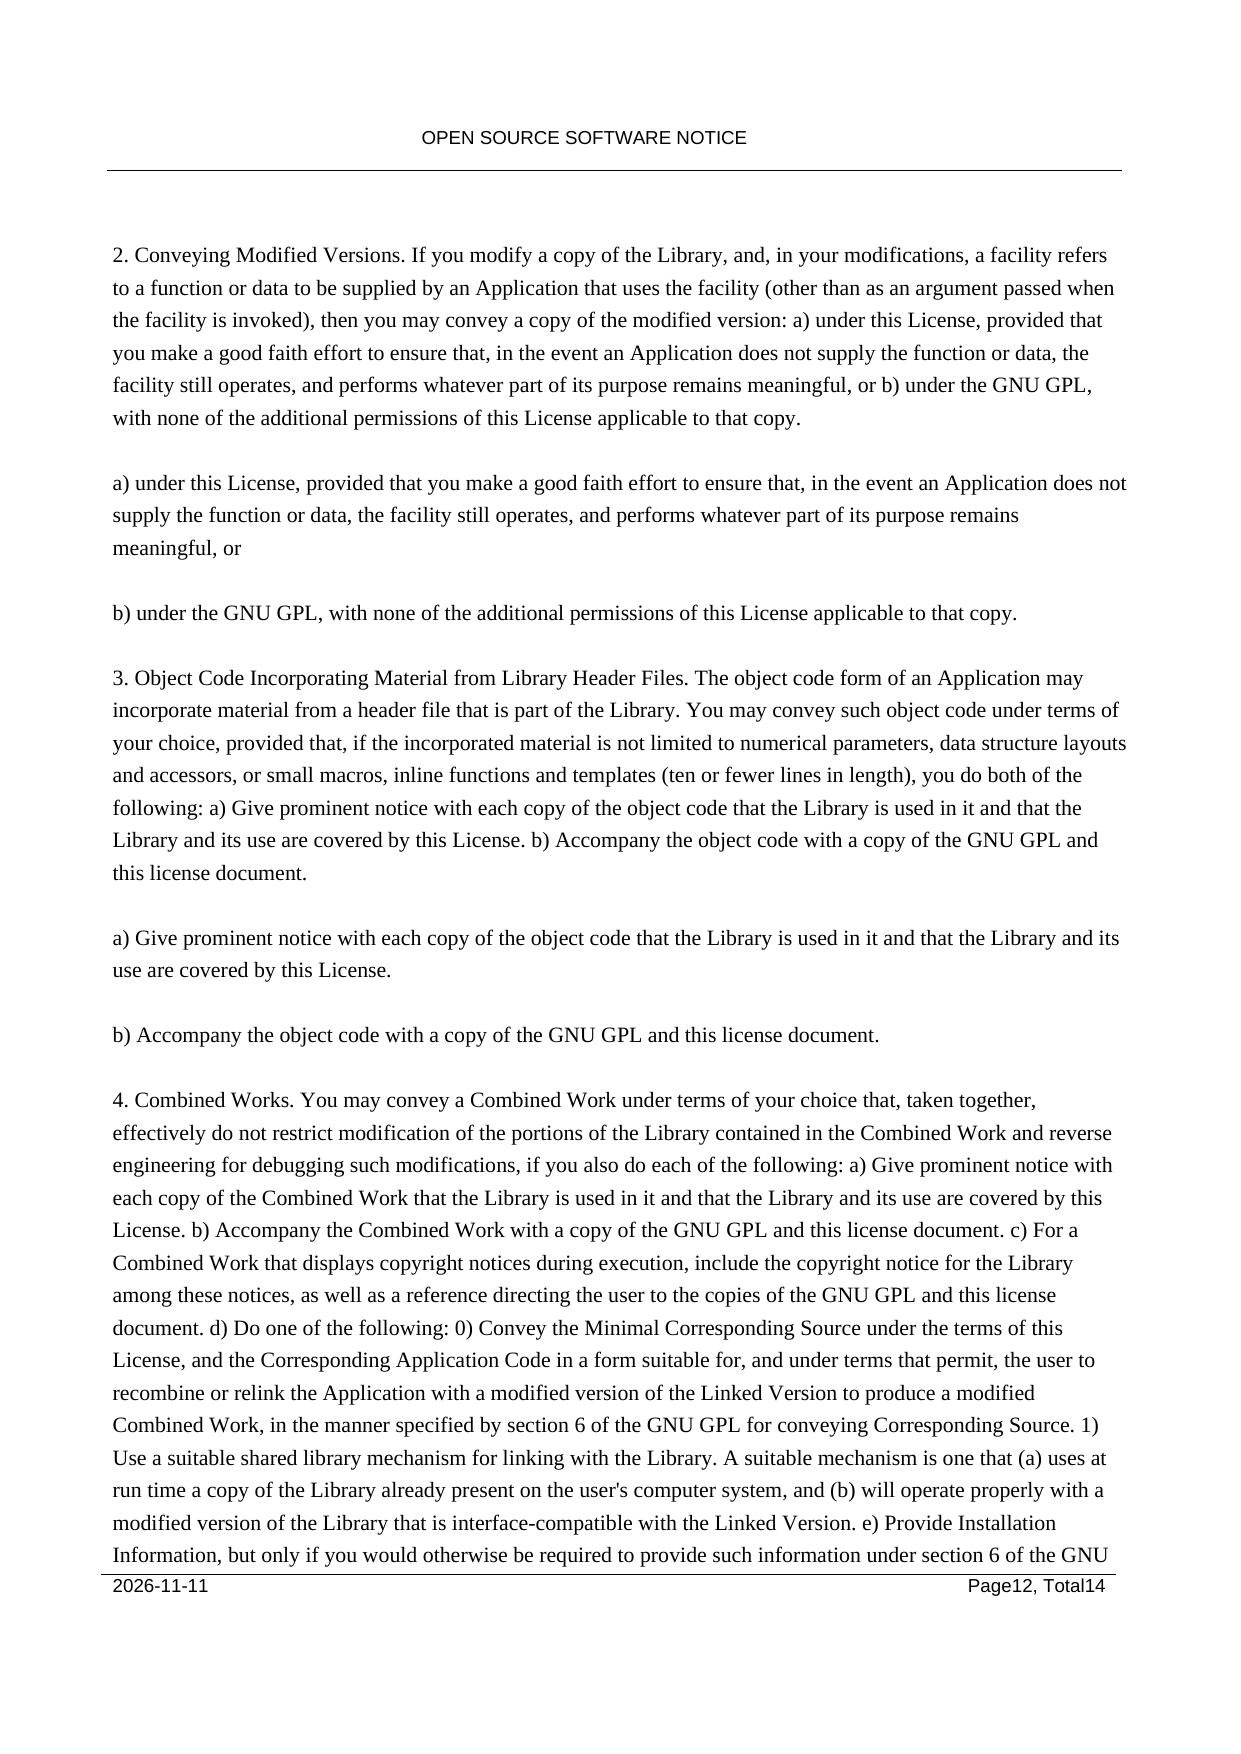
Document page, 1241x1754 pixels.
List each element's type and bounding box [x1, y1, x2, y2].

text [112, 206, 1128, 1571]
